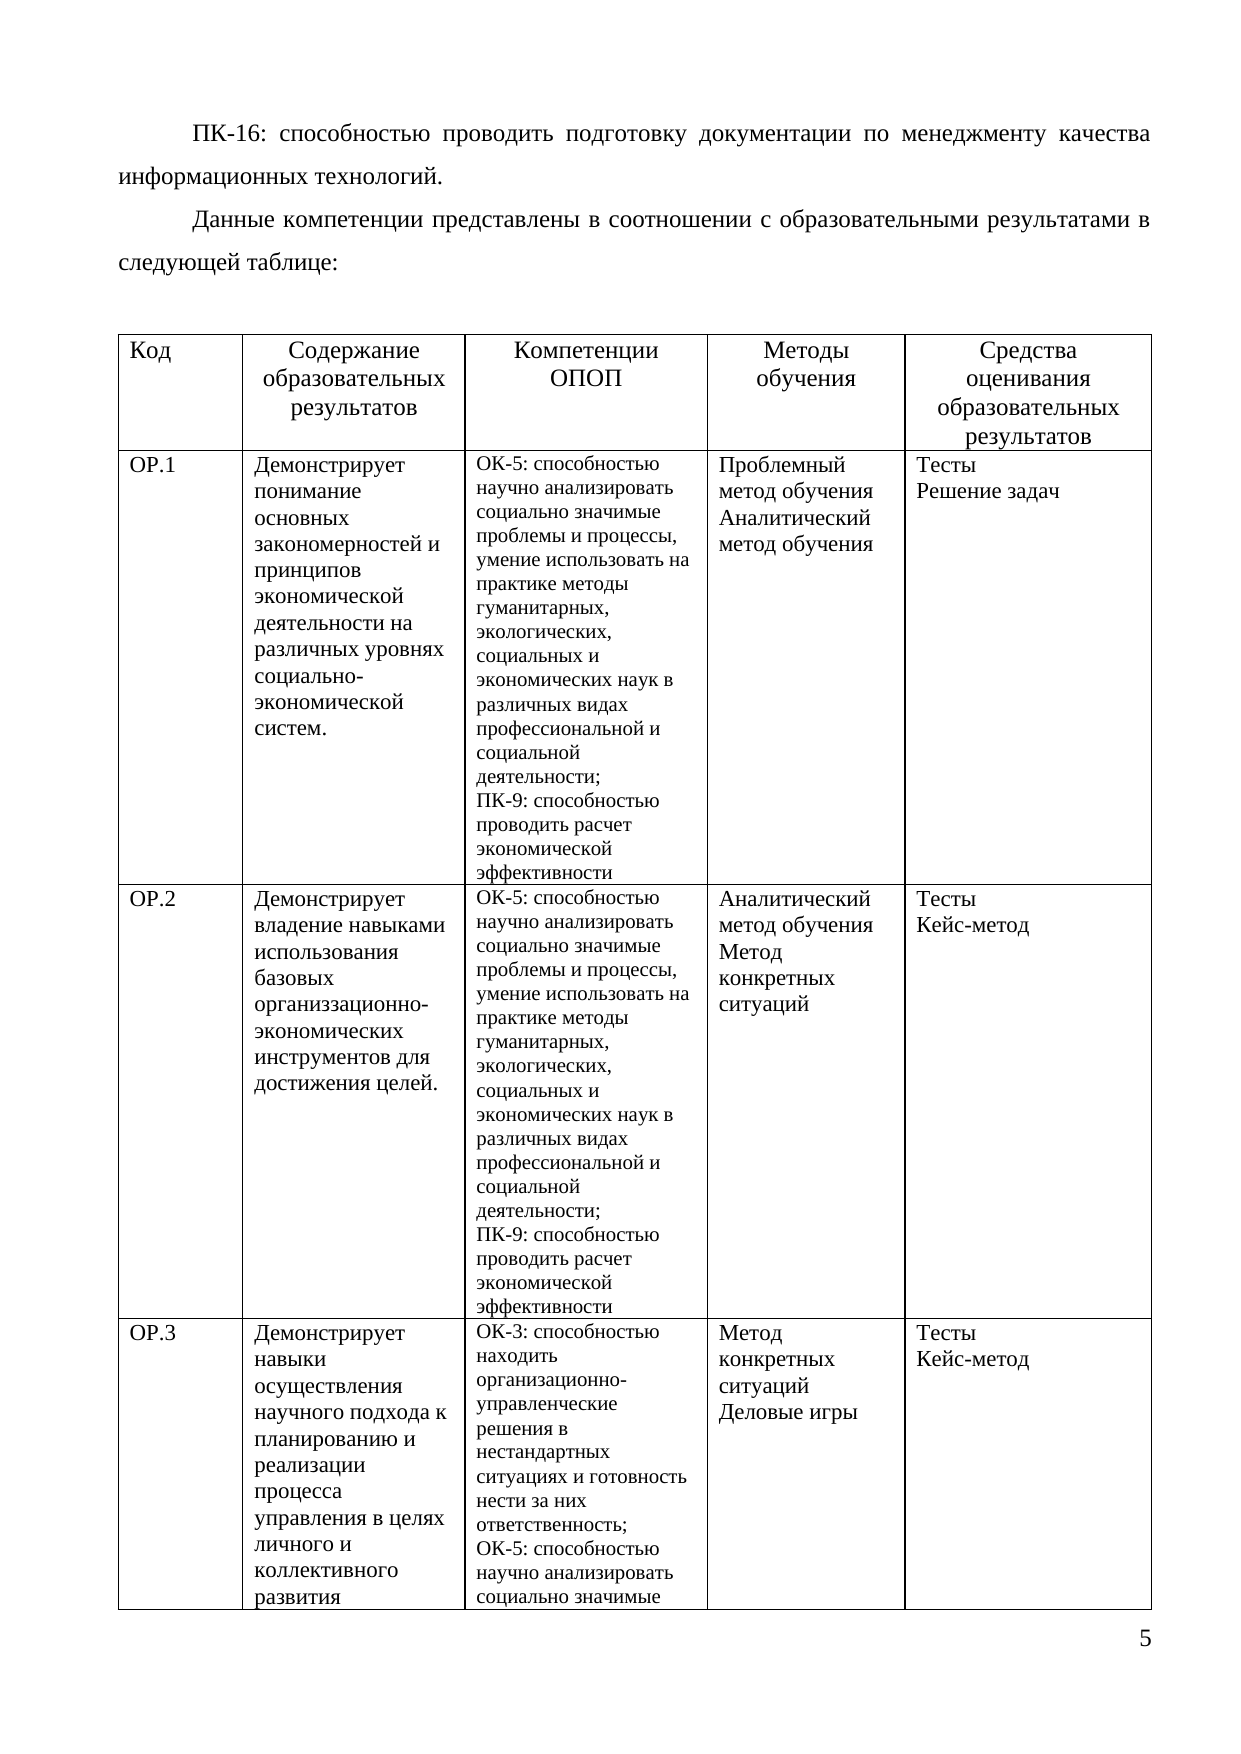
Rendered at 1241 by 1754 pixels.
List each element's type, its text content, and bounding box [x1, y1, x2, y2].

table_cell ОР.1 [119, 451, 242, 884]
table_cell Тесты Решение задач [906, 451, 1151, 884]
table_cell ОК-5: способностью научно анализировать социально значимые проблемы и процессы, умение использовать на практике методы гуманитарных, экологических, социальных и экономических наук в различных видах профессиональной и социальной деятельности; ПК-9: способностью проводить расчет экономической эффективности [466, 451, 707, 884]
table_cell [708, 1319, 904, 1609]
table_cell ОР.2 [119, 885, 242, 1318]
table_cell Аналитический метод обучения Метод конкретных ситуаций [708, 885, 904, 1318]
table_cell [243, 1319, 464, 1609]
text ПК-16: способностью проводить подготовку документации по менеджменту качества информационных технологий. [118, 118, 1152, 190]
table_header Средства оценивания образовательных результатов [906, 335, 1151, 450]
table_header Код [119, 335, 242, 450]
table_header Содержание образовательных результатов [243, 335, 464, 450]
table_cell Проблемный метод обучения Аналитический метод обучения [708, 451, 904, 884]
text Данные компетенции представлены в соотношении с образовательными результатами в следующей таблице: [118, 204, 1152, 276]
table_cell Демонстрирует понимание основных закономерностей и принципов экономической деятельности на различных уровнях социально-экономической систем. [243, 451, 464, 884]
table_header Методы обучения [708, 335, 904, 450]
table_cell ОК-5: способностью научно анализировать социально значимые проблемы и процессы, умение использовать на практике методы гуманитарных, экологических, социальных и экономических наук в различных видах профессиональной и социальной деятельности; ПК-9: способностью проводить расчет экономической эффективности [466, 885, 707, 1318]
table_cell ОР.3 [119, 1319, 242, 1609]
table_cell Тесты Кейс-метод [906, 1319, 1151, 1609]
table_cell Тесты Кейс-метод [906, 885, 1151, 1318]
table_cell Демонстрирует владение навыками использования базовых организзационно-экономических инструментов для достижения целей. [243, 885, 464, 1318]
table_header Компетенции ОПОП [466, 335, 707, 450]
